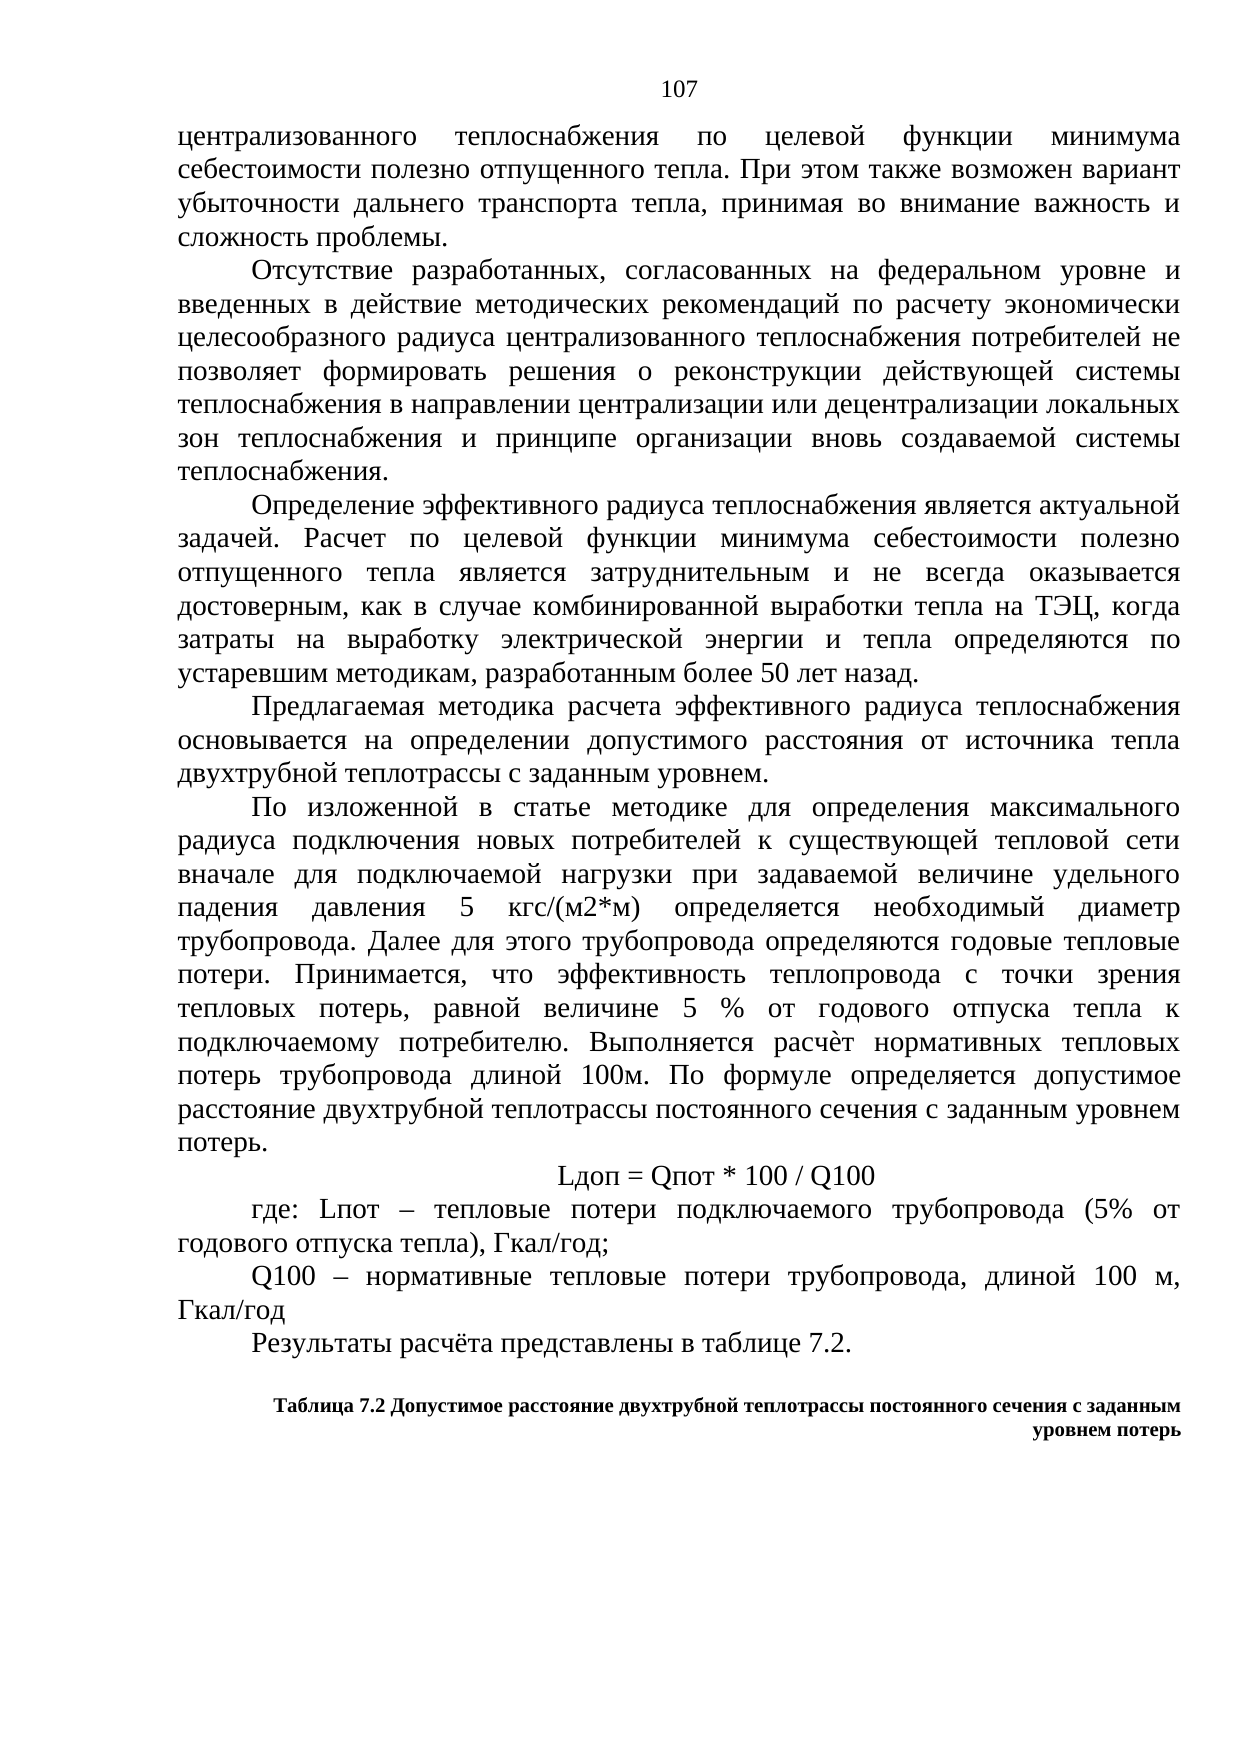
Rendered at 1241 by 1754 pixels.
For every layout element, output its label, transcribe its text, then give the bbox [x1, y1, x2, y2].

text Отсутствие разработанных, согласованных на федеральном уровне и введенных в действие методических рекомендаций по расчету экономически целесообразного радиуса централизованного теплоснабжения потребителей не позволяет формировать решения о реконструкции действующей системы теплоснабжения в направлении централизации или децентрализации локальных зон теплоснабжения и принципе организации вновь создаваемой системы теплоснабжения. [177, 252, 1181, 487]
text Результаты расчёта представлены в таблице 7.2. [177, 1326, 1181, 1359]
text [177, 118, 1181, 252]
text Таблица 7.2 Допустимое расстояние двухтрубной теплотрассы постоянного сечения с заданным уровнем потерь [177, 1393, 1181, 1441]
text Lдоп = Qпот * 100 / Q100 [177, 1158, 1181, 1191]
text Предлагаемая методика расчета эффективного радиуса теплоснабжения основывается на определении допустимого расстояния от источника тепла двухтрубной теплотрассы с заданным уровнем. [177, 688, 1181, 789]
text Q100 – нормативные тепловые потери трубопровода, длиной 100 м, Гкал/год [177, 1258, 1181, 1326]
text где: Lпот – тепловые потери подключаемого трубопровода (5% от годового отпуска тепла), Гкал/год; [177, 1191, 1181, 1258]
text По изложенной в статье методике для определения максимального радиуса подключения новых потребителей к существующей тепловой сети вначале для подключаемой нагрузки при задаваемой величине удельного падения давления 5 кгс/(м2*м) определяется необходимый диаметр трубопровода. Далее для этого трубопровода определяются годовые тепловые потери. Принимается, что эффективность теплопровода с точки зрения тепловых потерь, равной величине 5 % от годового отпуска тепла к подключаемому потребителю. Выполняется расчѐт нормативных тепловых потерь трубопровода длиной 100м. По формуле определяется допустимое расстояние двухтрубной теплотрассы постоянного сечения с заданным уровнем потерь. [177, 789, 1181, 1158]
text Определение эффективного радиуса теплоснабжения является актуальной задачей. Расчет по целевой функции минимума себестоимости полезно отпущенного тепла является затруднительным и не всегда оказывается достоверным, как в случае комбинированной выработки тепла на ТЭЦ, когда затраты на выработку электрической энергии и тепла определяются по устаревшим методикам, разработанным более 50 лет назад. [177, 487, 1181, 688]
